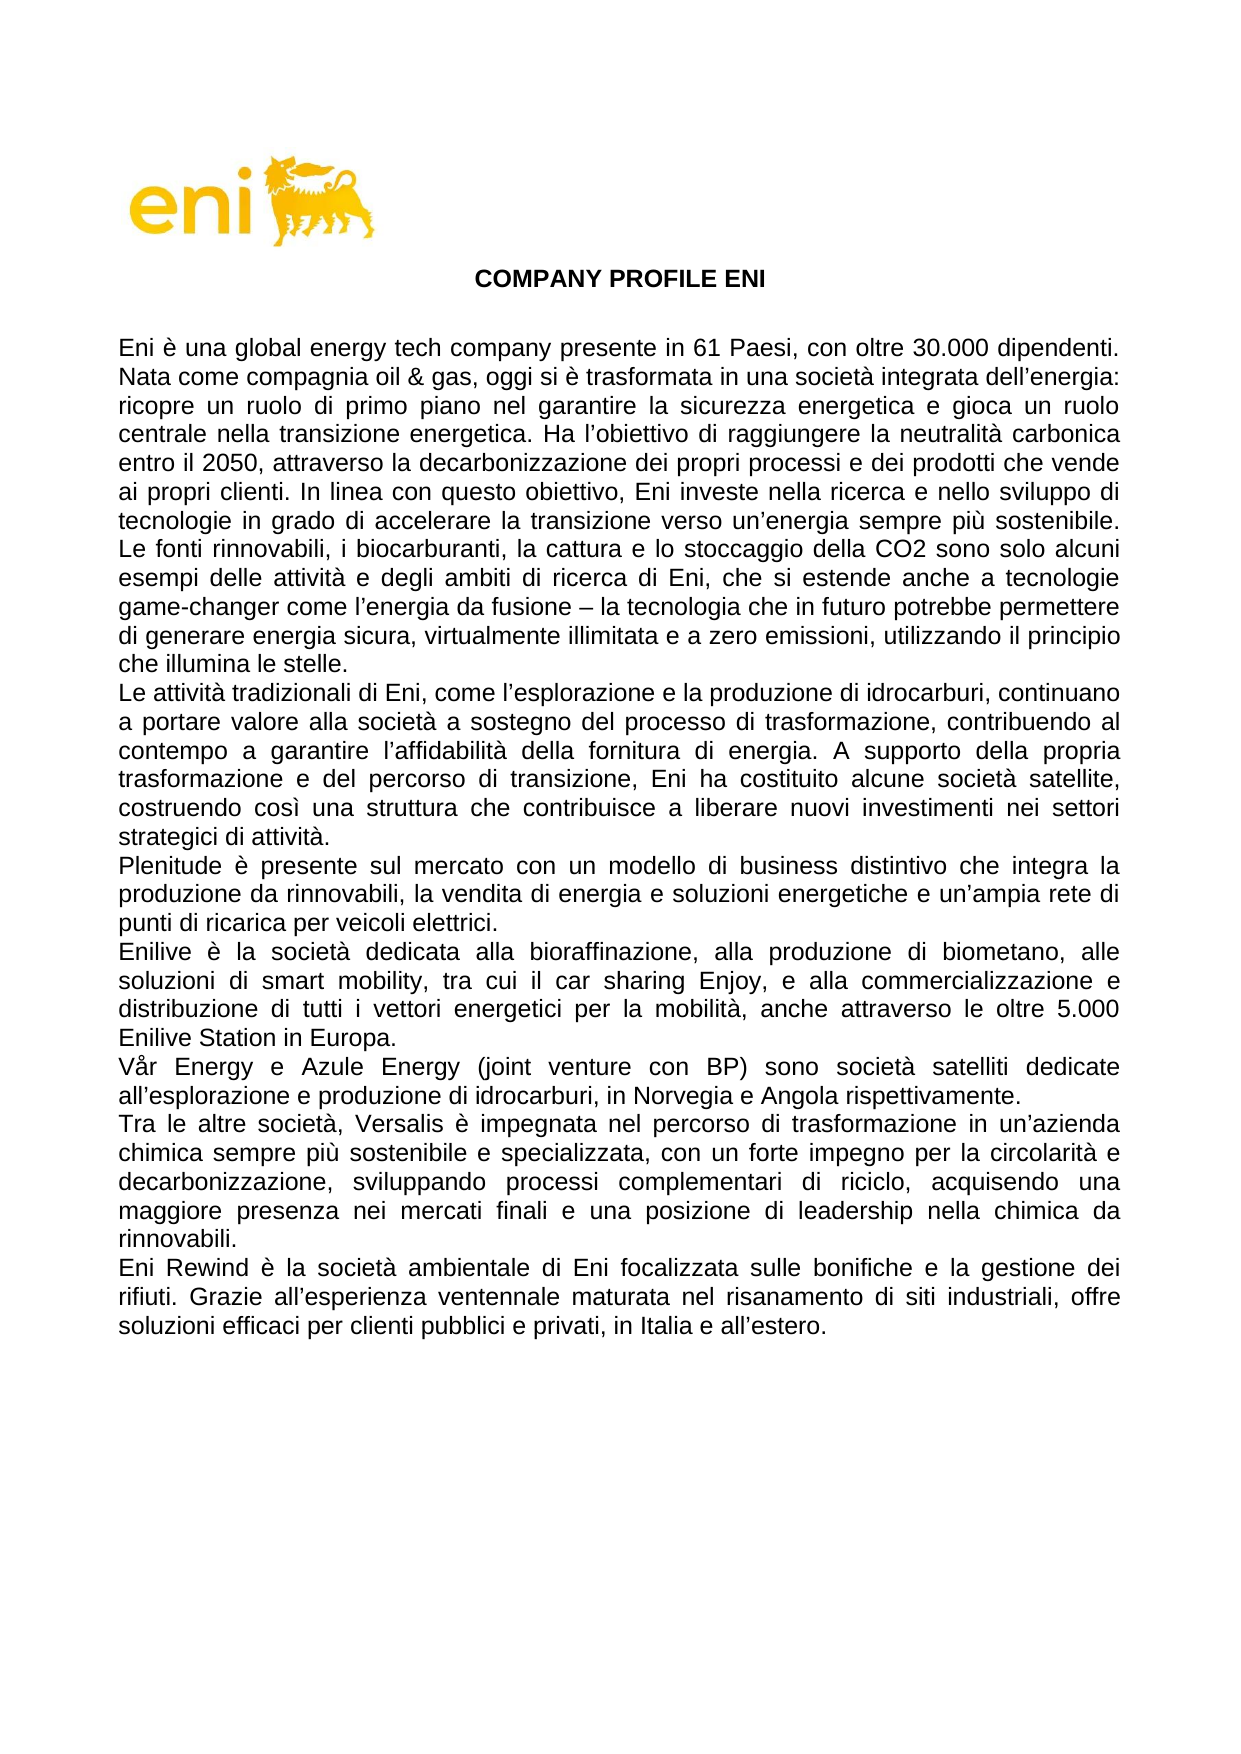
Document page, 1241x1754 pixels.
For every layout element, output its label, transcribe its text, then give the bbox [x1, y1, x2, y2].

text Enilive è la società dedicata alla bioraffinazione, alla produzione di biometano, alle soluzioni di smart mobility, tra cui il car sharing Enjoy, e alla commercializzazione e distribuzione di tutti i vettori energetici per la mobilità, anche attraverso le oltre 5.000 Enilive Station in Europa. [118, 937, 1122, 1052]
text COMPANY PROFILE ENI [118, 264, 1122, 292]
picture [121, 147, 386, 253]
text Plenitude è presente sul mercato con un modello di business distintivo che integra la produzione da rinnovabili, la vendita di energia e soluzioni energetiche e un’ampia rete di punti di ricarica per veicoli elettrici. [118, 851, 1122, 937]
text Vår Energy e Azule Energy (joint venture con BP) sono società satelliti dedicate all’esplorazione e produzione di idrocarburi, in Norvegia e Angola rispettivamente. [118, 1052, 1122, 1109]
text Tra le altre società, Versalis è impegnata nel percorso di trasformazione in un’azienda chimica sempre più sostenibile e specializzata, con un forte impegno per la circolarità e decarbonizzazione, sviluppando processi complementari di riciclo, acquisendo una maggiore presenza nei mercati finali e una posizione di leadership nella chimica da rinnovabili. [118, 1109, 1122, 1253]
text Eni è una global energy tech company presente in 61 Paesi, con oltre 30.000 dipendenti. Nata come compagnia oil & gas, oggi si è trasformata in una società integrata dell’energia: ricopre un ruolo di primo piano nel garantire la sicurezza energetica e gioca un ruolo centrale nella transizione energetica. Ha l’obiettivo di raggiungere la neutralità carbonica entro il 2050, attraverso la decarbonizzazione dei propri processi e dei prodotti che vende ai propri clienti. In linea con questo obiettivo, Eni investe nella ricerca e nello sviluppo di tecnologie in grado di accelerare la transizione verso un’energia sempre più sostenibile. Le fonti rinnovabili, i biocarburanti, la cattura e lo stoccaggio della CO2 sono solo alcuni esempi delle attività e degli ambiti di ricerca di Eni, che si estende anche a tecnologie game-changer come l’energia da fusione – la tecnologia che in futuro potrebbe permettere di generare energia sicura, virtualmente illimitata e a zero emissioni, utilizzando il principio che illumina le stelle. [118, 333, 1122, 678]
text Le attività tradizionali di Eni, come l’esplorazione e la produzione di idrocarburi, continuano a portare valore alla società a sostegno del processo di trasformazione, contribuendo al contempo a garantire l’affidabilità della fornitura di energia. A supporto della propria trasformazione e del percorso di transizione, Eni ha costituito alcune società satellite, costruendo così una struttura che contribuisce a liberare nuovi investimenti nei settori strategici di attività. [118, 678, 1122, 851]
text Eni Rewind è la società ambientale di Eni focalizzata sulle bonifiche e la gestione dei rifiuti. Grazie all’esperienza ventennale maturata nel risanamento di siti industriali, offre soluzioni efficaci per clienti pubblici e privati, in Italia e all’estero. [118, 1253, 1122, 1339]
